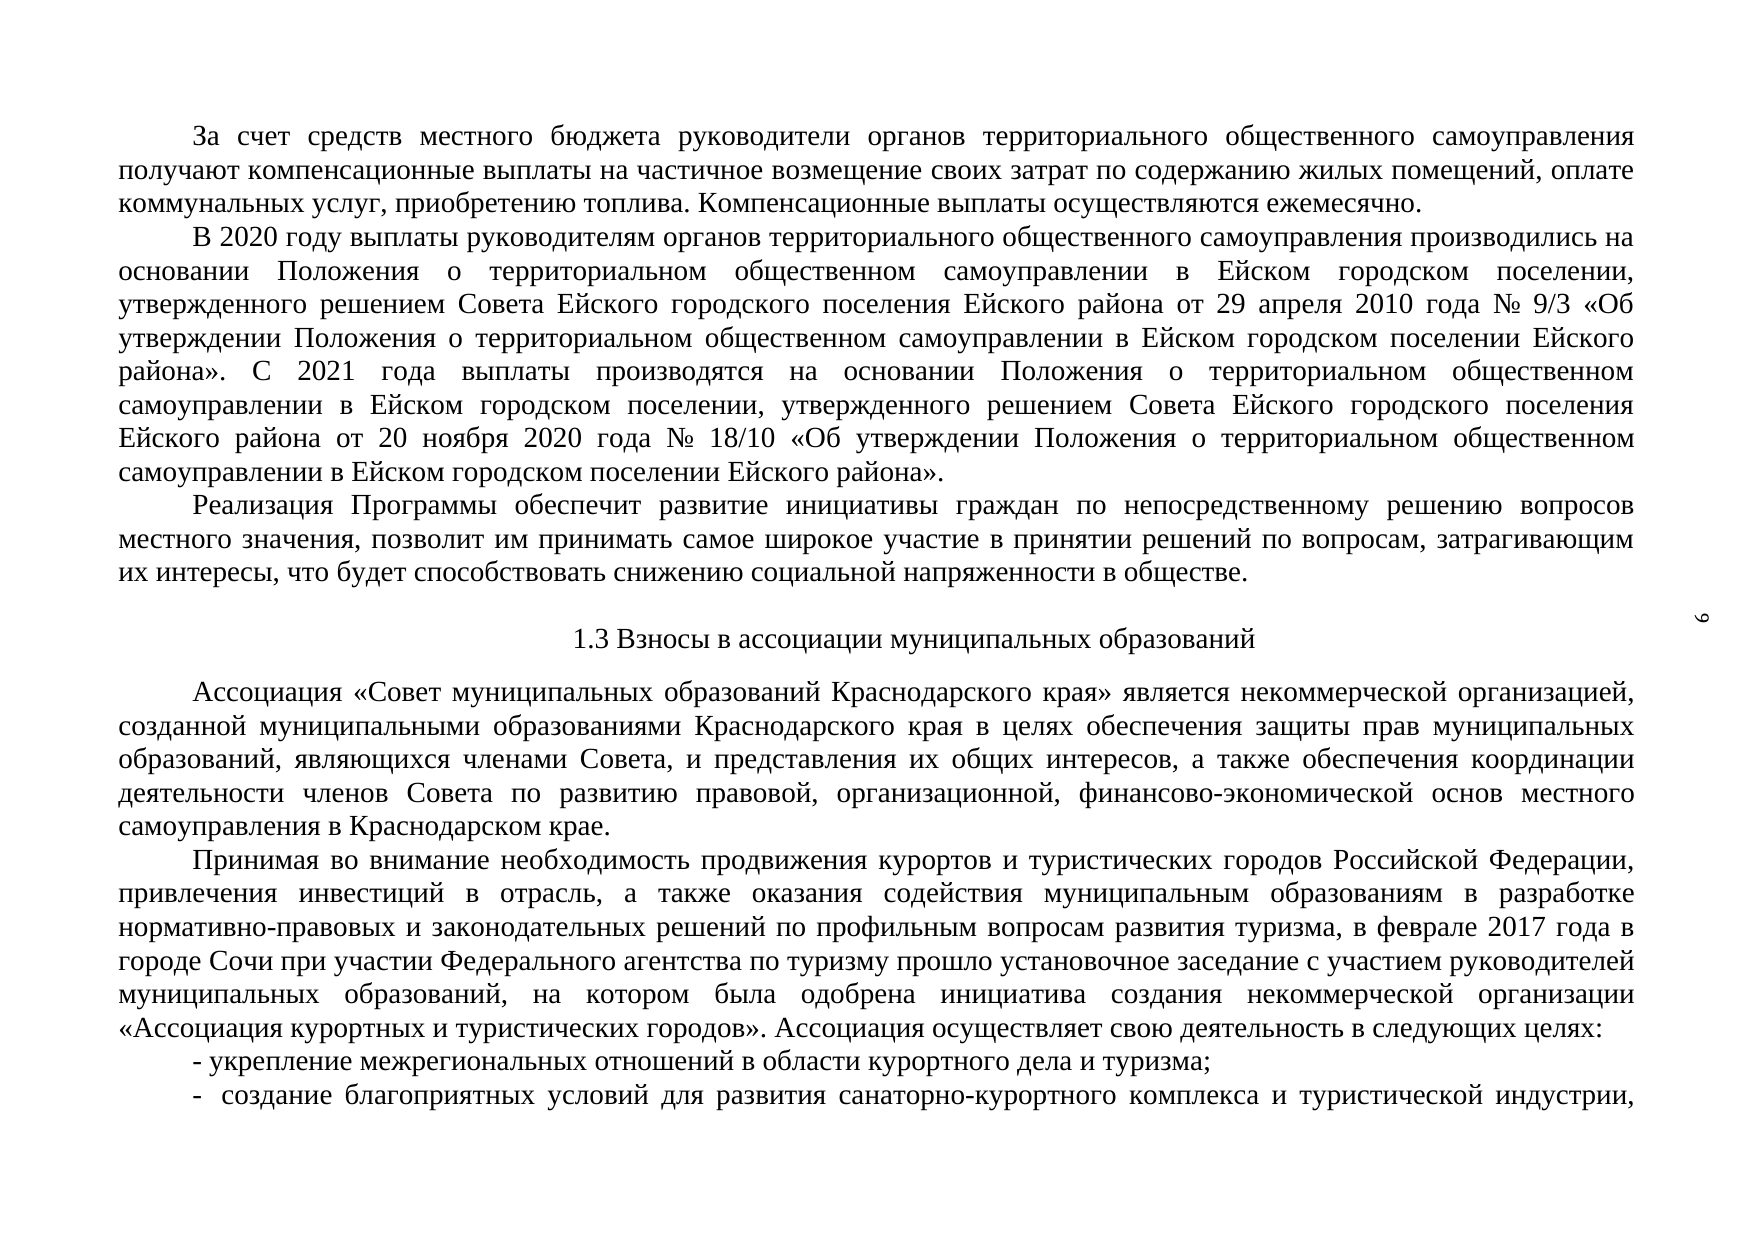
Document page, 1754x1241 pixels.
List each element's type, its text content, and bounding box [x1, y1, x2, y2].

text Реализация Программы обеспечит развитие инициативы граждан по непосредственному решению вопросов местного значения, позволит им принимать самое широкое участие в принятии решений по вопросам, затрагивающим их интересы, что будет способствовать снижению социальной напряженности в обществе. [118, 487, 1636, 588]
text Принимая во внимание необходимость продвижения курортов и туристических городов Российской Федерации, привлечения инвестиций в отрасль, а также оказания содействия муниципальным образованиям в разработке нормативно-правовых и законодательных решений по профильным вопросам развития туризма, в феврале 2017 года в городе Сочи при участии Федерального агентства по туризму прошло установочное заседание с участием руководителей муниципальных образований, на котором была одобрена инициатива создания некоммерческой организации «Ассоциация курортных и туристических городов». Ассоциация осуществляет свою деятельность в следующих целях: [118, 842, 1636, 1043]
text - укрепление межрегиональных отношений в области курортного дела и туризма; [118, 1043, 1636, 1077]
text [118, 1077, 1636, 1110]
text Ассоциация «Совет муниципальных образований Краснодарского края» является некоммерческой организацией, созданной муниципальными образованиями Краснодарского края в целях обеспечения защиты прав муниципальных образований, являющихся членами Совета, и представления их общих интересов, а также обеспечения координации деятельности членов Совета по развитию правовой, организационной, финансово-экономической основ местного самоуправления в Краснодарском крае. [118, 674, 1636, 842]
text В 2020 году выплаты руководителям органов территориального общественного самоуправления производились на основании Положения о территориальном общественном самоуправлении в Ейском городском поселении, утвержденного решением Совета Ейского городского поселения Ейского района от 29 апреля 2010 года № 9/3 «Об утверждении Положения о территориальном общественном самоуправлении в Ейском городском поселении Ейского района». С 2021 года выплаты производятся на основании Положения о территориальном общественном самоуправлении в Ейском городском поселении, утвержденного решением Совета Ейского городского поселения Ейского района от 20 ноября 2020 года № 18/10 «Об утверждении Положения о территориальном общественном самоуправлении в Ейском городском поселении Ейского района». [118, 219, 1636, 487]
text 1.3 Взносы в ассоциации муниципальных образований [118, 622, 1636, 655]
text За счет средств местного бюджета руководители органов территориального общественного самоуправления получают компенсационные выплаты на частичное возмещение своих затрат по содержанию жилых помещений, оплате коммунальных услуг, приобретению топлива. Компенсационные выплаты осуществляются ежемесячно. [118, 118, 1636, 219]
